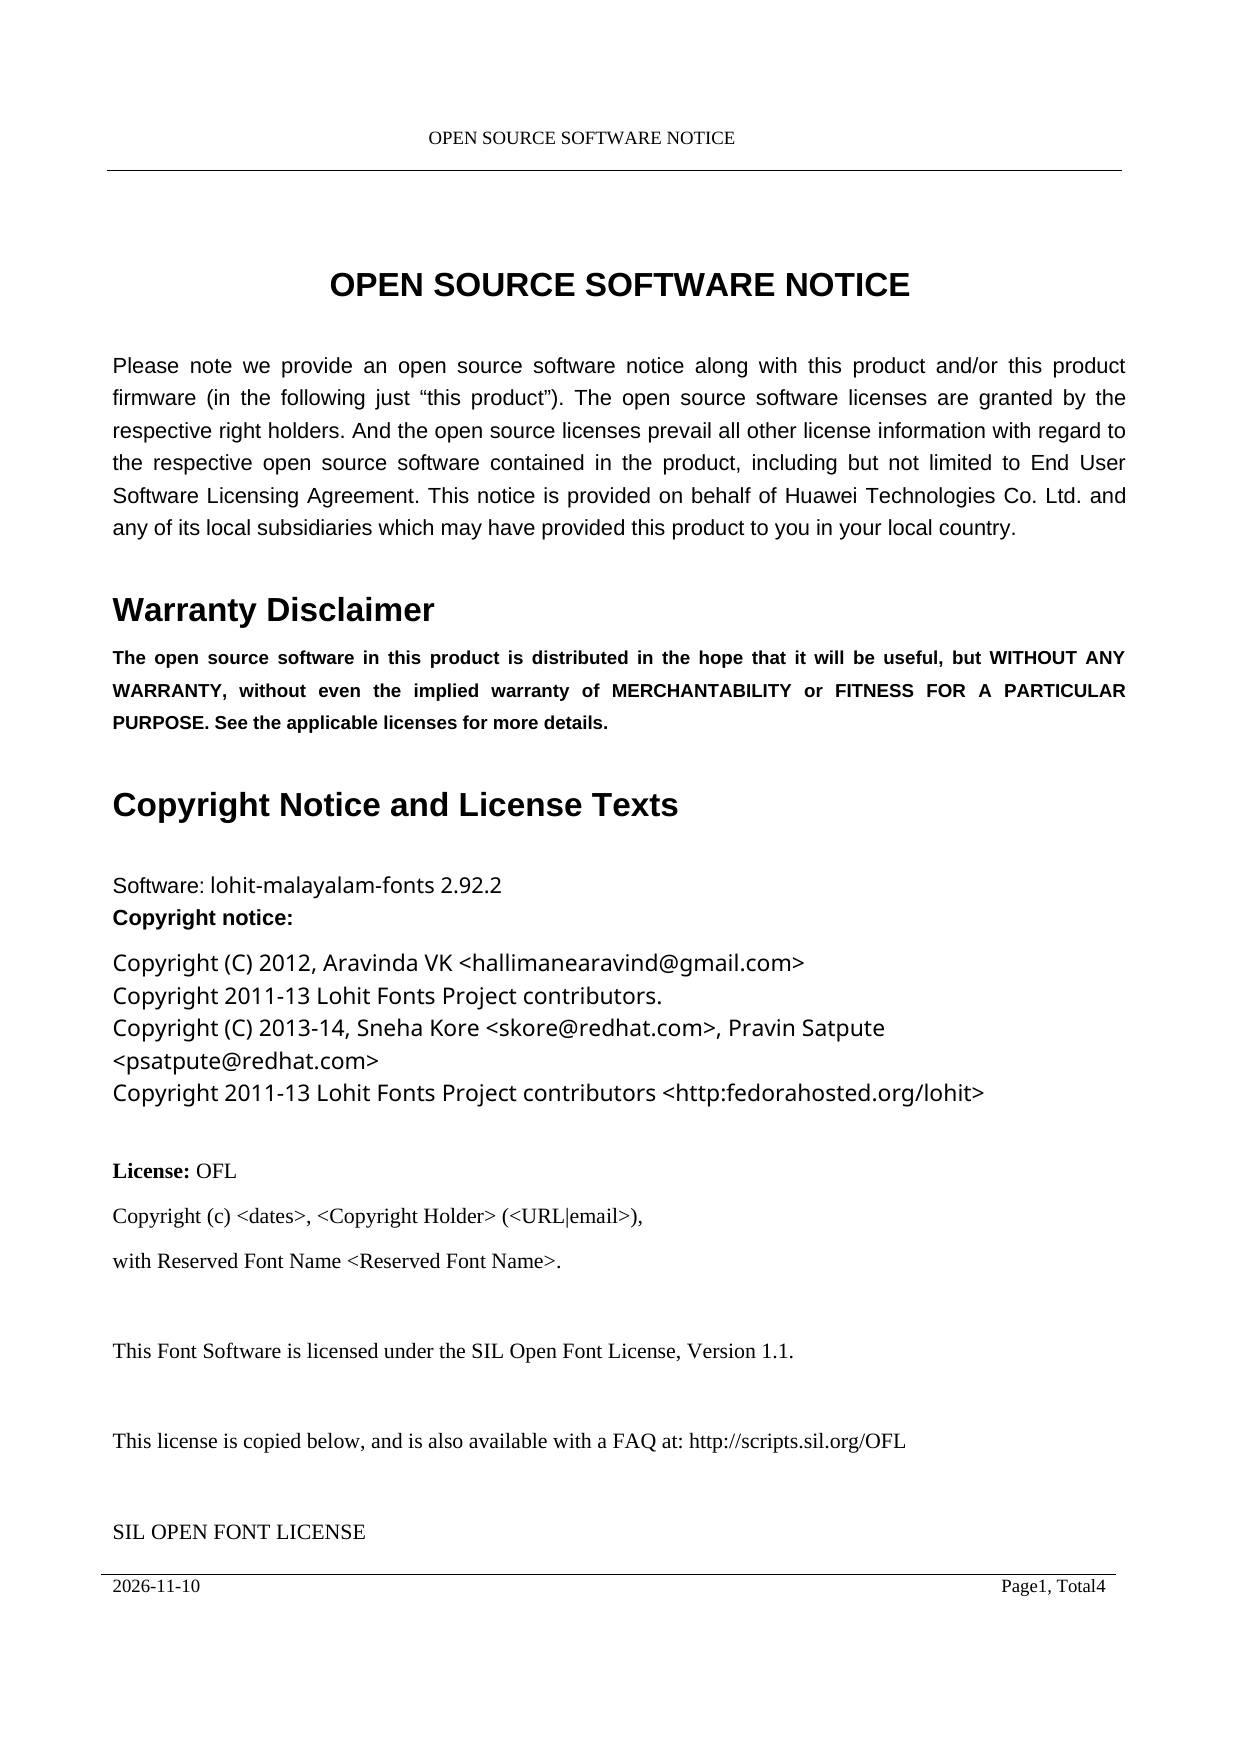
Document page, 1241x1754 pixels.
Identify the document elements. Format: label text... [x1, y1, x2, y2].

text The open source software in this product is distributed in the hope that it will be useful, but WITHOUT ANY WARRANTY, without even the implied warranty of MERCHANTABILITY or FITNESS FOR A PARTICULAR PURPOSE. See the applicable licenses for more details. [112, 641, 1128, 739]
text Copyright 2011-13 Lohit Fonts Project contributors. [112, 979, 1128, 1012]
text Copyright (c) <dates>, <Copyright Holder> (<URL|email>), [112, 1199, 1128, 1232]
text Warranty Disclaimer [112, 576, 1128, 641]
text Copyright Notice and License Texts [112, 771, 1128, 836]
text Please note we provide an open source software notice along with this product and/or this product firmware (in the following just “this product”). The open source software licenses are granted by the respective right holders. And the open source licenses prevail all other license information with regard to the respective open source software contained in the product, including but not limited to End User Software Licensing Agreement. This notice is provided on behalf of Huawei Technologies Co. Ltd. and any of its local subsidiaries which may have provided this product to you in your local country. [112, 349, 1128, 544]
text OPEN SOURCE SOFTWARE NOTICE [112, 251, 1128, 316]
text Software: lohit-malayalam-fonts 2.92.2 [112, 869, 1128, 901]
text Copyright notice: [112, 901, 1128, 934]
text Copyright (C) 2012, Aravinda VK <hallimanearavind@gmail.com> [112, 947, 1128, 979]
text Copyright 2011-13 Lohit Fonts Project contributors <http:fedorahosted.org/lohit> [112, 1077, 1128, 1109]
text with Reserved Font Name <Reserved Font Name>. [112, 1244, 1128, 1277]
text Copyright (C) 2013-14, Sneha Kore <skore@redhat.com>, Pravin Satpute <psatpute@redhat.com> [112, 1012, 1128, 1077]
text SIL OPEN FONT LICENSE [112, 1515, 1128, 1547]
text License: OFL [112, 1154, 1128, 1187]
text This Font Software is licensed under the SIL Open Font License, Version 1.1. [112, 1334, 1128, 1367]
text This license is copied below, and is also available with a FAQ at: http://scripts.sil.org/OFL [112, 1425, 1128, 1457]
